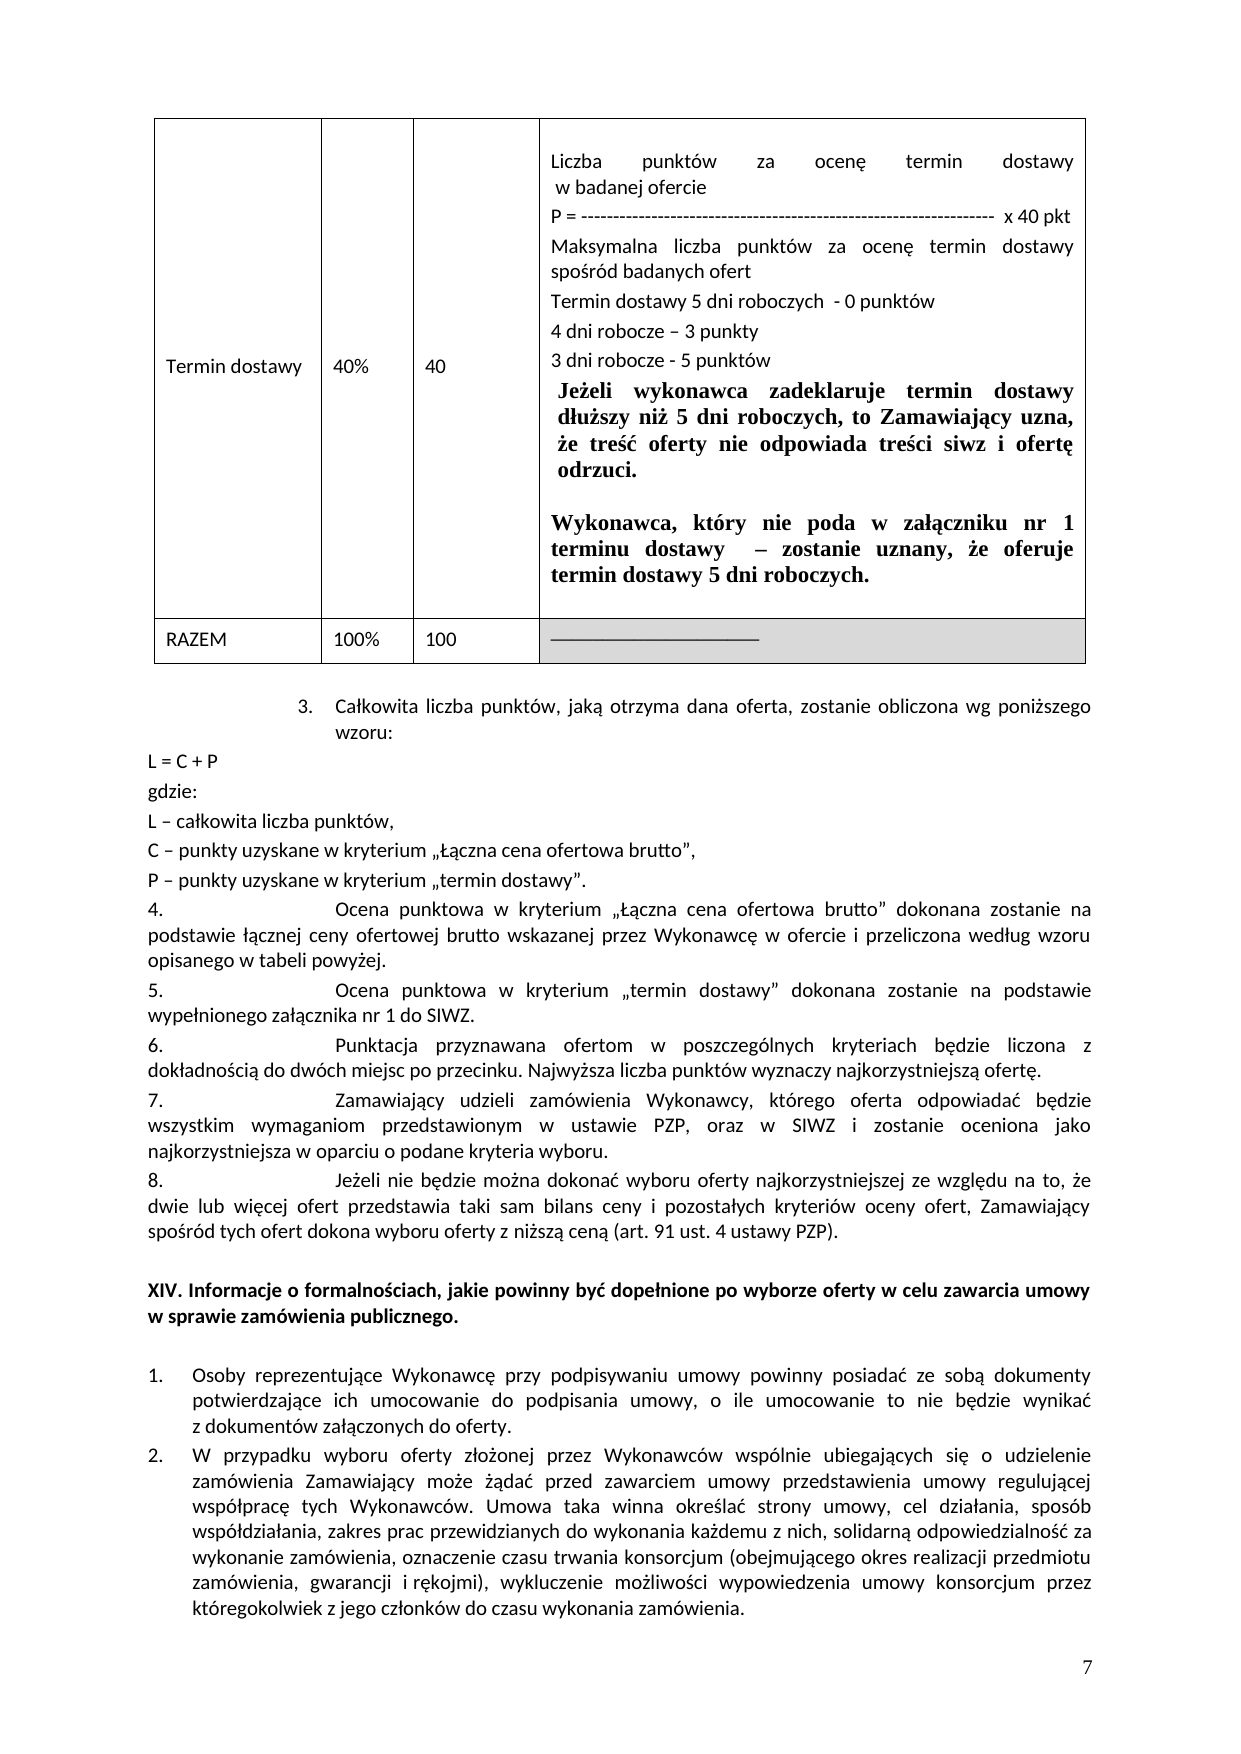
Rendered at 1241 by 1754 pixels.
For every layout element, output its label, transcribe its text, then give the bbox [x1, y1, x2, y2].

text gdzie: [148, 778, 1092, 804]
list Ocena punktowa w kryterium „Łączna cena ofertowa brutto” dokonana zostanie na podstawie łącznej ceny ofertowej brutto wskazanej przez Wykonawcę w ofercie i przeliczona według wzoru opisanego w tabeli powyżej. [148, 897, 1092, 973]
list Osoby reprezentujące Wykonawcę przy podpisywaniu umowy powinny posiadać ze sobą dokumenty potwierdzające ich umocowanie do podpisania umowy, o ile umocowanie to nie będzie wynikać z dokumentów załączonych do oferty. [148, 1362, 1092, 1438]
list Całkowita liczba punktów, jaką otrzyma dana oferta, zostanie obliczona wg poniższego wzoru: [297, 694, 1092, 744]
table_cell ──────────────────── [540, 619, 1085, 663]
table_cell 40% [322, 119, 413, 617]
list Zamawiający udzieli zamówienia Wykonawcy, którego oferta odpowiadać będzie wszystkim wymaganiom przedstawionym w ustawie PZP, oraz w SIWZ i zostanie oceniona jako najkorzystniejsza w oparciu o podane kryteria wyboru. [148, 1087, 1092, 1163]
text P – punkty uzyskane w kryterium „termin dostawy”. [148, 867, 1092, 892]
list Jeżeli nie będzie można dokonać wyboru oferty najkorzystniejszej ze względu na to, że dwie lub więcej ofert przedstawia taki sam bilans ceny i pozostałych kryteriów oceny ofert, Zamawiający spośród tych ofert dokona wyboru oferty z niższą ceną (art. 91 ust. 4 ustawy PZP). [148, 1167, 1092, 1244]
text C – punkty uzyskane w kryterium „Łączna cena ofertowa brutto”, [148, 837, 1092, 863]
list W przypadku wyboru oferty złożonej przez Wykonawców wspólnie ubiegających się o udzielenie zamówienia Zamawiający może żądać przed zawarciem umowy przedstawienia umowy regulującej współpracę tych Wykonawców. Umowa taka winna określać strony umowy, cel działania, sposób współdziałania, zakres prac przewidzianych do wykonania każdemu z nich, solidarną odpowiedzialność za wykonanie zamówienia, oznaczenie czasu trwania konsorcjum (obejmującego okres realizacji przedmiotu zamówienia, gwarancji i rękojmi), wykluczenie możliwości wypowiedzenia umowy konsorcjum przez któregokolwiek z jego członków do czasu wykonania zamówienia. [148, 1442, 1092, 1620]
list Punktacja przyznawana ofertom w poszczególnych kryteriach będzie liczona z dokładnością do dwóch miejsc po przecinku. Najwyższa liczba punktów wyznaczy najkorzystniejszą ofertę. [148, 1032, 1092, 1083]
text XIV. Informacje o formalnościach, jakie powinny być dopełnione po wyborze oferty w celu zawarcia umowy w sprawie zamówienia publicznego. [148, 1277, 1092, 1328]
list Ocena punktowa w kryterium „termin dostawy” dokonana zostanie na podstawie wypełnionego załącznika nr 1 do SIWZ. [148, 977, 1092, 1028]
text L = C + P [148, 749, 1092, 774]
table_cell Termin dostawy [155, 119, 321, 617]
table_cell 100% [322, 619, 413, 663]
table_cell 40 [414, 119, 539, 617]
table_cell Liczba punktów za ocenę termin dostawy w badanej ofercie P = ----------------------------------------------------------------- x 40 pkt Maksymalna liczba punktów za ocenę termin dostawy spośród badanych ofert Termin dostawy 5 dni roboczych - 0 punktów 4 dni robocze – 3 punkty 3 dni robocze - 5 punktów Jeżeli wykonawca zadeklaruje termin dostawy dłuższy niż 5 dni roboczych, to Zamawiający uzna, że treść oferty nie odpowiada treści siwz i ofertę odrzuci. Wykonawca, który nie poda w załączniku nr 1 terminu dostawy – zostanie uznany, że oferuje termin dostawy 5 dni roboczych. [540, 119, 1085, 617]
text L – całkowita liczba punktów, [148, 808, 1092, 833]
table_cell 100 [414, 619, 539, 663]
table_cell RAZEM [155, 619, 321, 663]
